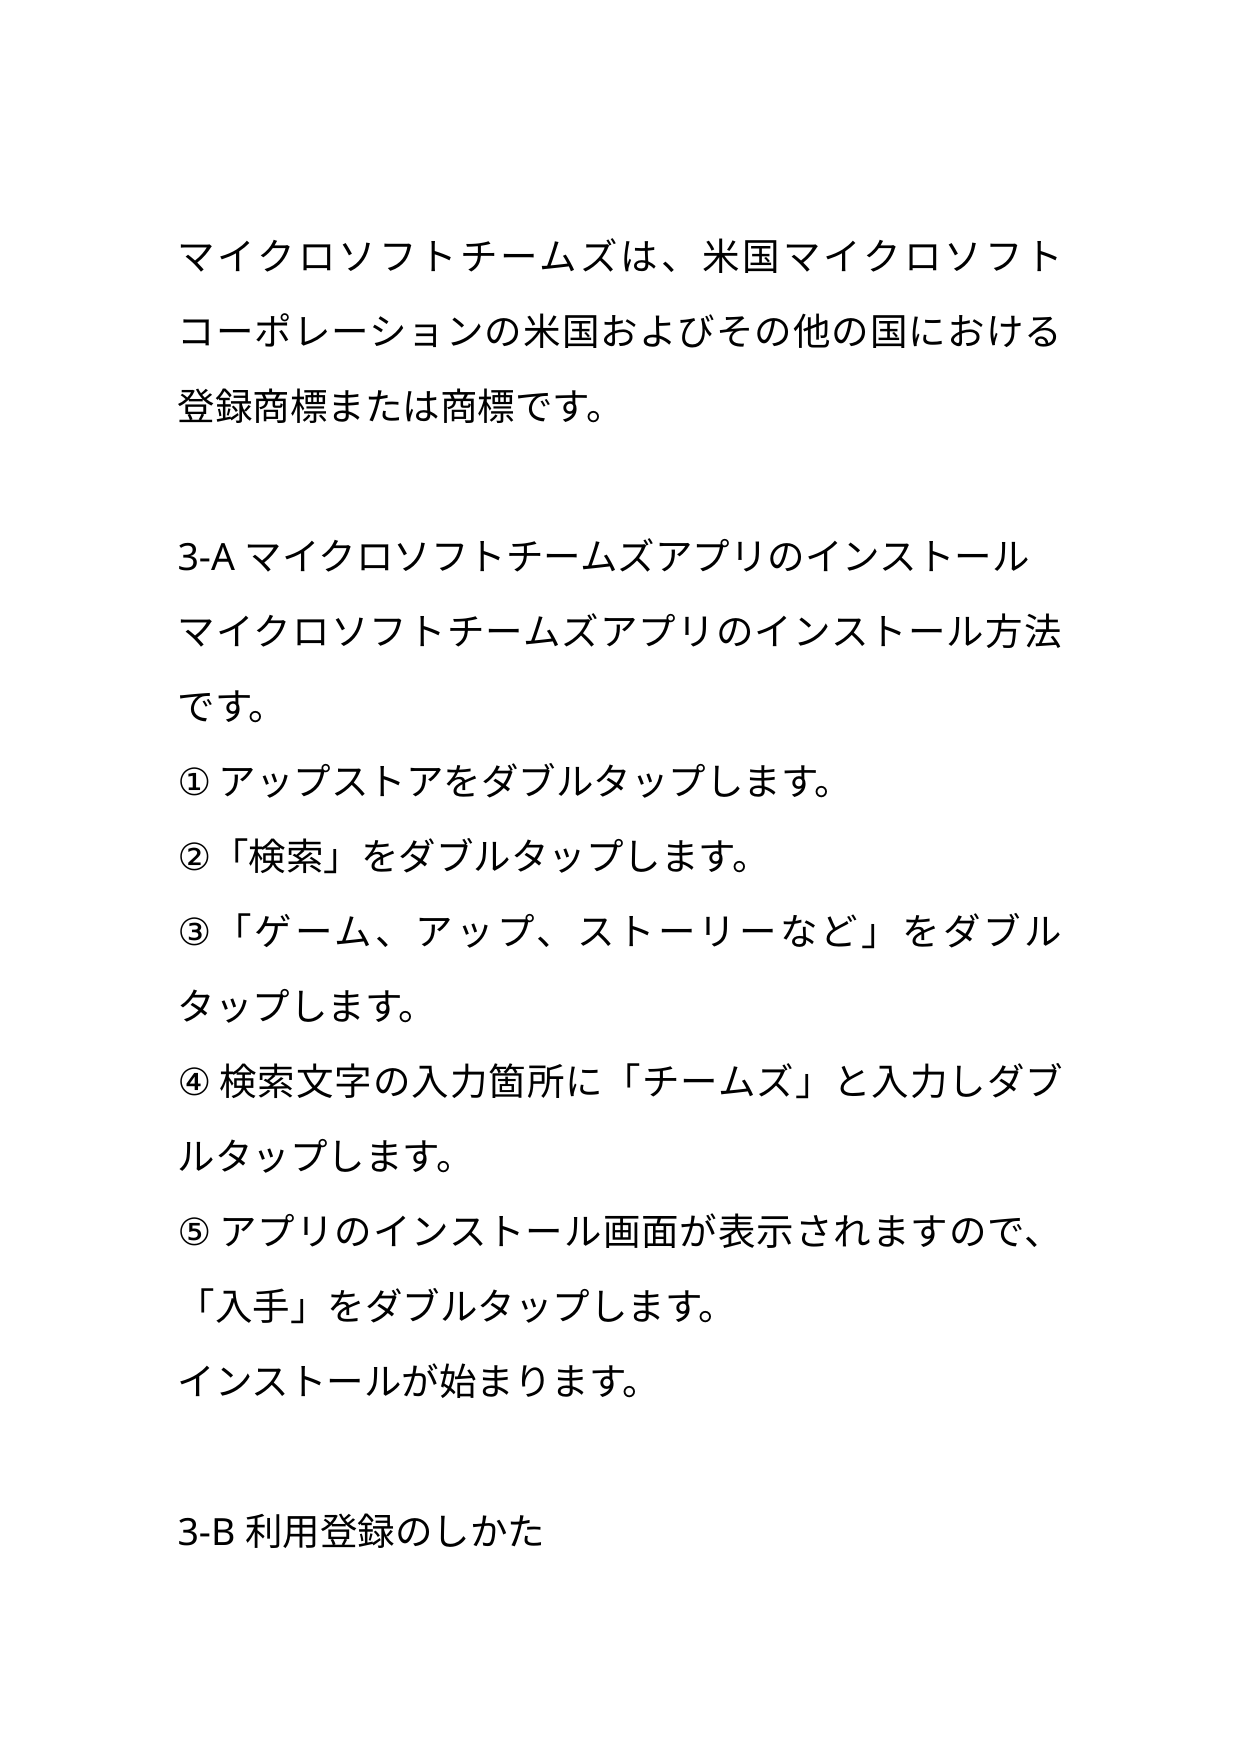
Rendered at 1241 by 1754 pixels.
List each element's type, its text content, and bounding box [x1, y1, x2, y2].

text ①アップストアをダブルタップします。 [177, 742, 1063, 817]
text ③「ゲーム、アップ、ストーリーなど」をダブルタップします。 [177, 892, 1063, 1042]
text マイクロソフトチームズは、米国マイクロソフトコーポレーションの米国およびその他の国における登録商標または商標です。 [177, 217, 1063, 442]
text ④検索文字の入力箇所に「チームズ」と入力しダブルタップします。 [177, 1042, 1063, 1192]
text マイクロソフトチームズアプリのインストール方法です。 [177, 592, 1063, 742]
text ⑤アプリのインストール画面が表示されますので、「入手」をダブルタップします。 [177, 1192, 1063, 1342]
text ②「検索」をダブルタップします。 [177, 817, 1063, 892]
text 3-A マイクロソフトチームズアプリのインストール [177, 517, 1063, 592]
text インストールが始まります。 [177, 1342, 1063, 1417]
text 3-B 利用登録のしかた [177, 1492, 1063, 1567]
